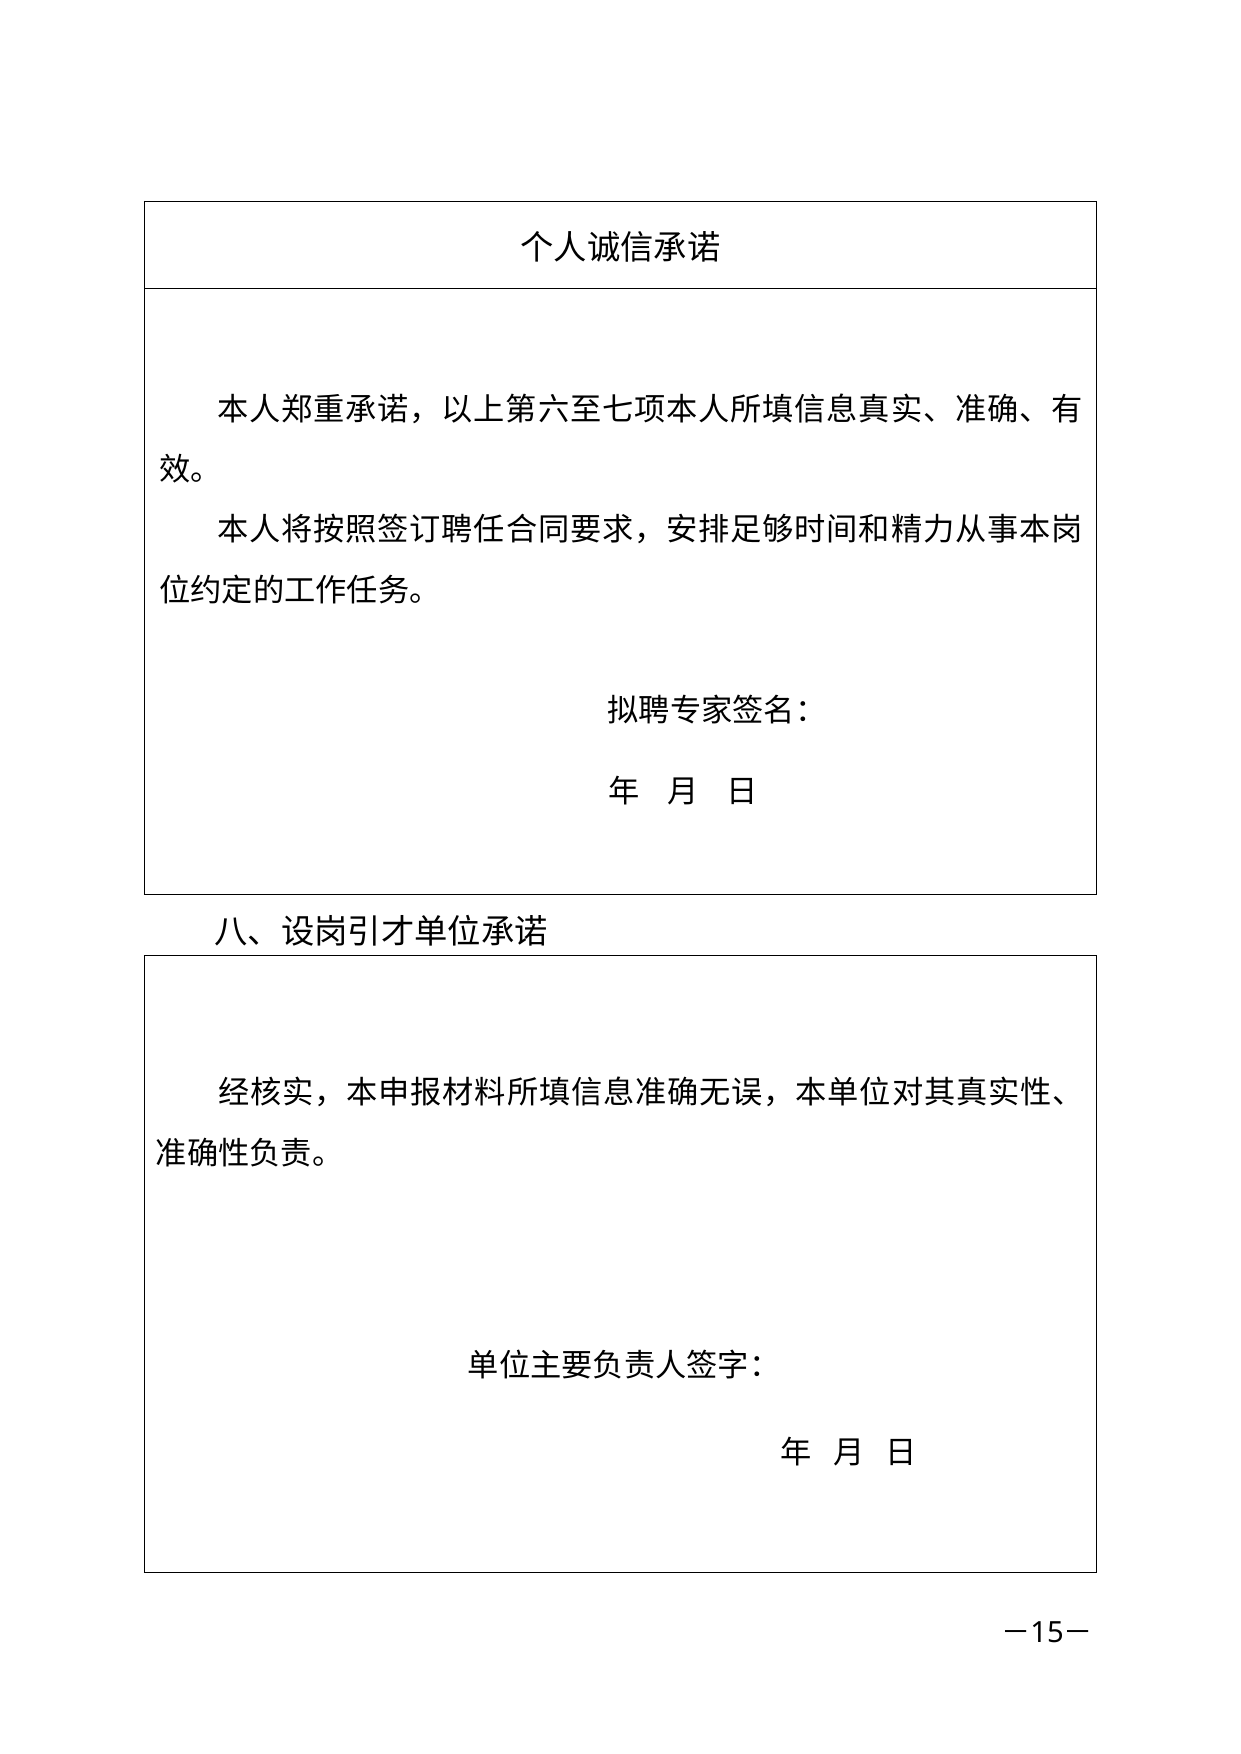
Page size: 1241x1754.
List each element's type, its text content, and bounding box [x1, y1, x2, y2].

text 八、设岗引才单位承诺 [148, 895, 1092, 955]
table_cell 个人诚信承诺 [145, 202, 1096, 288]
table_cell 本人郑重承诺，以上第六至七项本人所填信息真实、准确、有效。 本人将按照签订聘任合同要求，安排足够时间和精力从事本岗位约定的工作任务。 拟聘专家签名： 年 月 日 [145, 289, 1096, 894]
table_header 经核实，本申报材料所填信息准确无误，本单位对其真实性、准确性负责。 单位主要负责人签字： 年 月 日 [145, 956, 1096, 1572]
